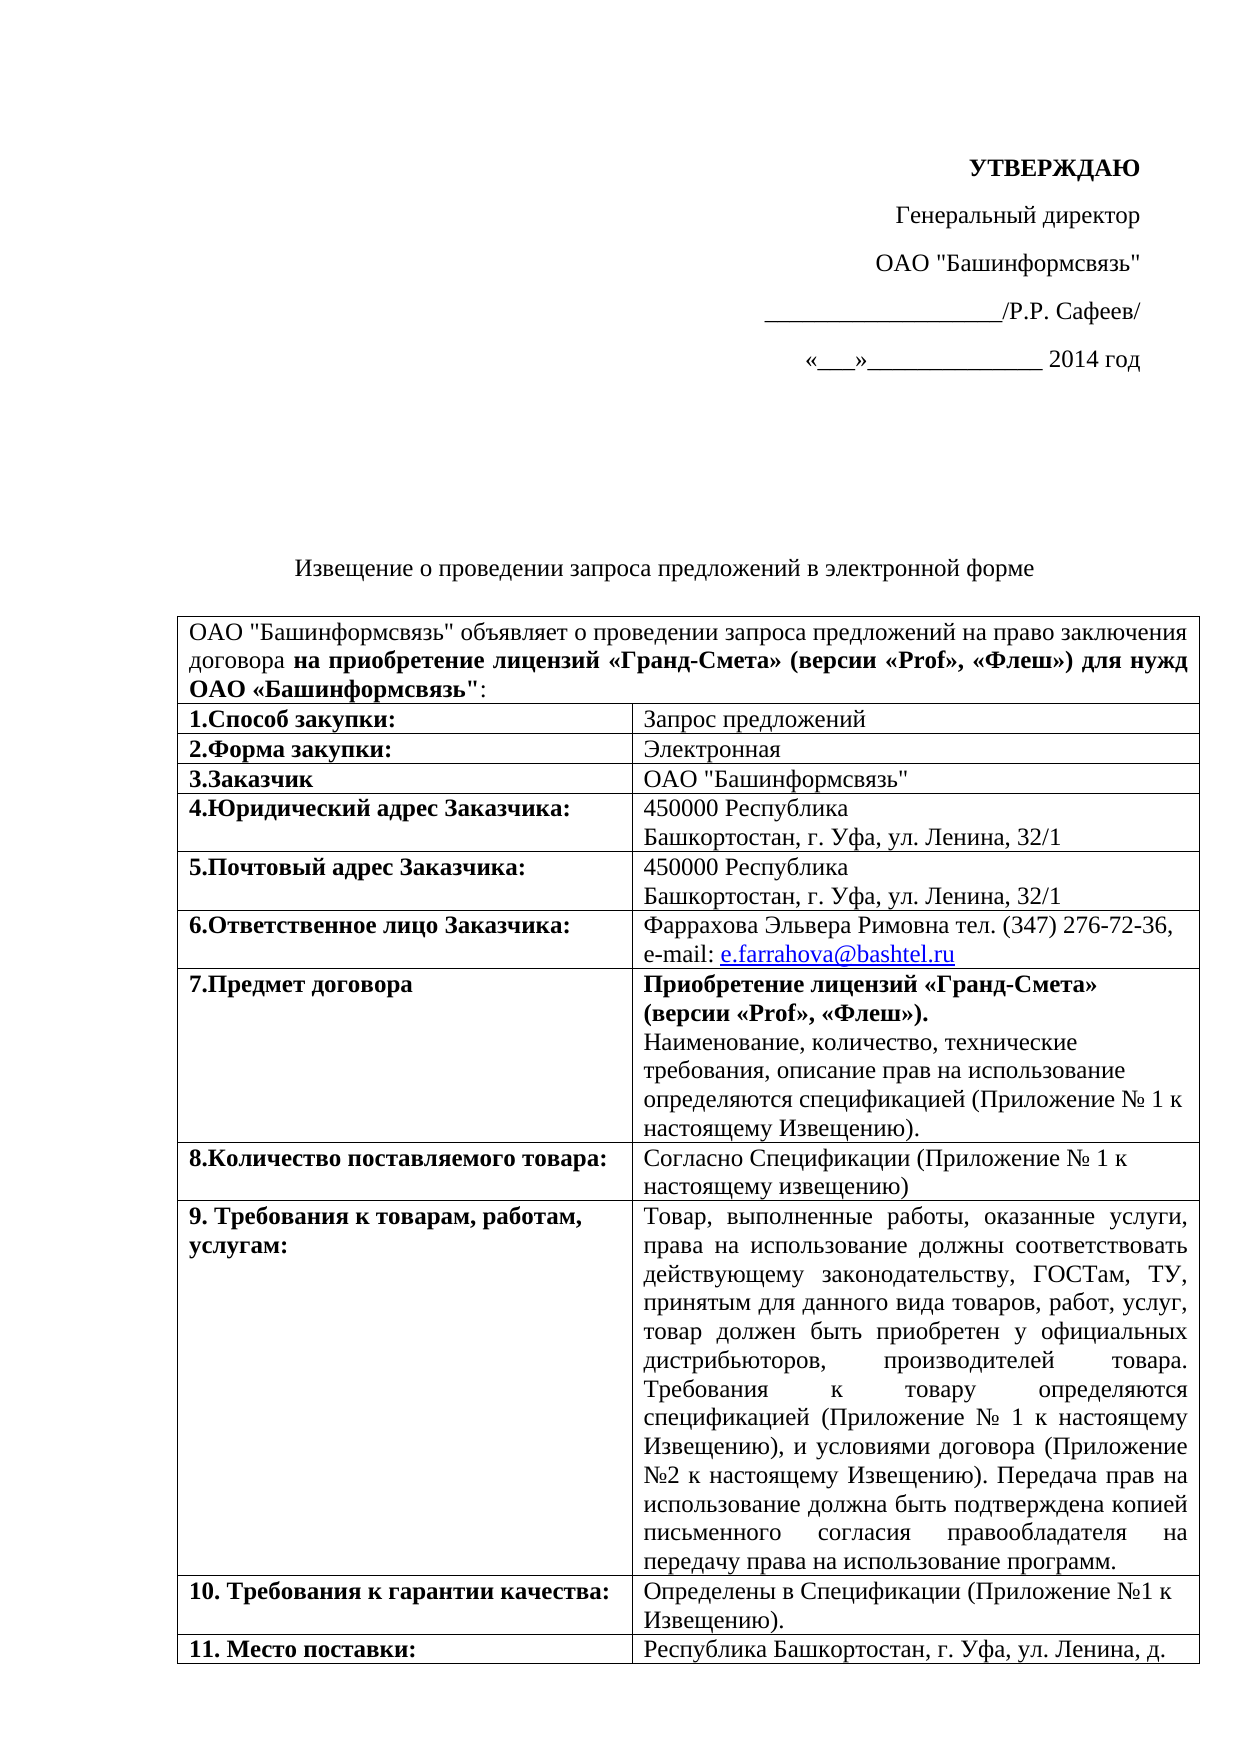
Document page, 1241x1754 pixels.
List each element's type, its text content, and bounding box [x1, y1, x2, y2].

table_header ОАО "Башинформсвязь" объявляет о проведении запроса предложений на право заключения договора на приобретение лицензий «Гранд-Смета» (версии «Prof», «Флеш») для нужд ОАО «Башинформсвязь": [178, 617, 1199, 703]
table_cell 6.Ответственное лицо Заказчика: [178, 911, 632, 968]
table_cell 3.Заказчик [178, 764, 632, 792]
table_cell Приобретение лицензий «Гранд-Смета» (версии «Prof», «Флеш»). Наименование, количество, технические требования, описание прав на использование определяются спецификацией (Приложение № 1 к настоящему Извещению). [633, 969, 1199, 1142]
table_cell 5.Почтовый адрес Заказчика: [178, 852, 632, 909]
table_cell 7.Предмет договора [178, 969, 632, 1142]
table_cell Согласно Спецификации (Приложение № 1 к настоящему извещению) [633, 1143, 1199, 1200]
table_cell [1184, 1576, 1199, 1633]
table_cell 1.Способ закупки: [178, 704, 632, 733]
table_cell Товар, выполненные работы, оказанные услуги, права на использование должны соответствовать действующему законодательству, ГОСТам, ТУ, принятым для данного вида товаров, работ, услуг, товар должен быть приобретен у официальных дистрибьюторов, производителей товара. Требования к товару определяются спецификацией (Приложение № 1 к настоящему Извещению), и условиями договора (Приложение №2 к настоящему Извещению). Передача прав на использование должна быть подтверждена копией письменного согласия правообладателя на передачу права на использование программ. [633, 1201, 1199, 1575]
text Извещение о проведении запроса предложений в электронной форме [177, 553, 1152, 582]
table_cell 4.Юридический адрес Заказчика: [178, 794, 632, 851]
table_cell 450000 Республика Башкортостан, г. Уфа, ул. Ленина, 32/1 [633, 852, 1199, 909]
table_cell 11. Место поставки: [178, 1635, 632, 1663]
table_cell 10. Требования к гарантии качества: [178, 1576, 632, 1633]
table_cell Запрос предложений [633, 704, 1199, 733]
table_cell Фаррахова Эльвера Римовна тел. (347) 276-72-36, e-mail: e.farrahova@bashtel.ru [633, 911, 1199, 968]
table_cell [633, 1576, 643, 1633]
table_cell 2.Форма закупки: [178, 734, 632, 763]
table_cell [633, 1635, 1199, 1663]
table_cell 450000 Республика Башкортостан, г. Уфа, ул. Ленина, 32/1 [633, 794, 1199, 851]
table_cell Электронная [633, 734, 1199, 763]
table_cell 8.Количество поставляемого товара: [178, 1143, 632, 1200]
table_cell ОАО "Башинформсвязь" [633, 764, 1199, 792]
table_cell 9. Требования к товарам, работам, услугам: [178, 1201, 632, 1575]
